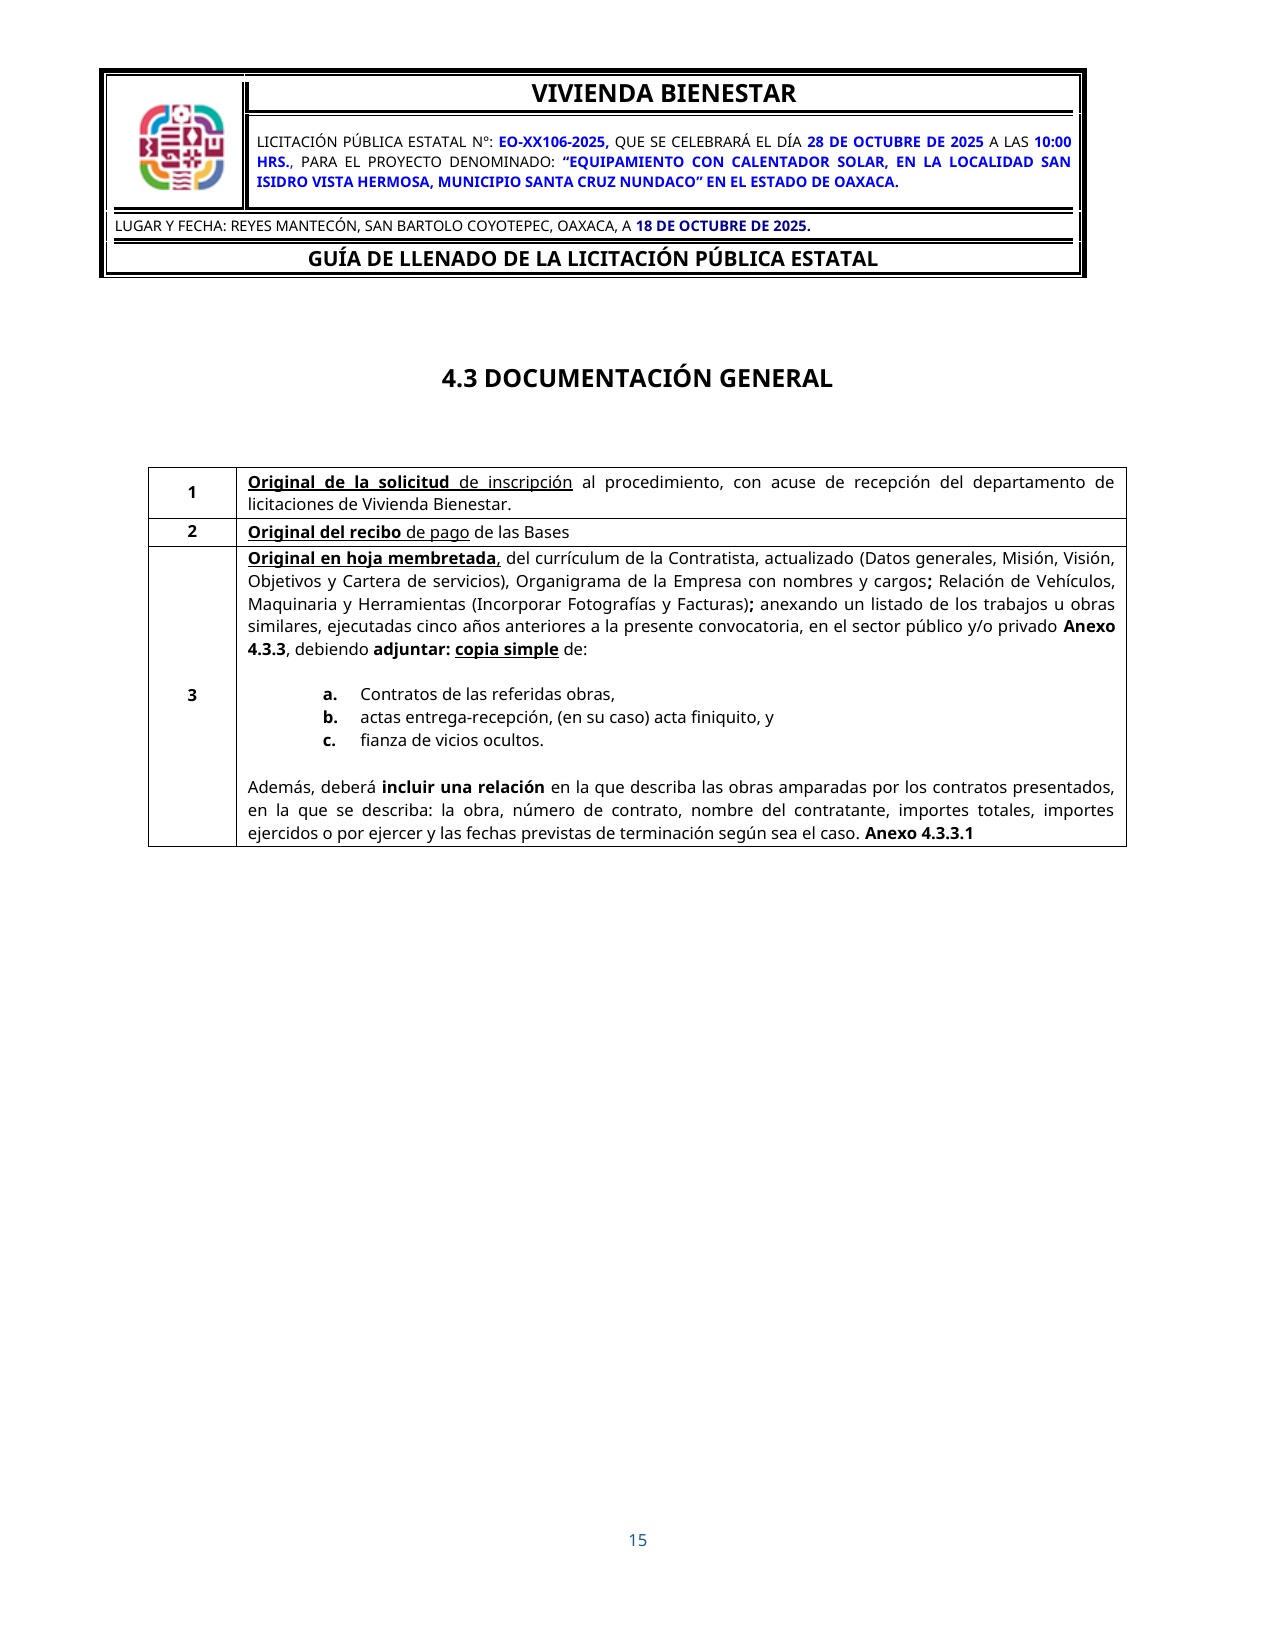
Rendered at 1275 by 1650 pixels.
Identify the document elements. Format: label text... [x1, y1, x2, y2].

table_cell 3 [149, 547, 236, 846]
text 4.3 DOCUMENTACIÓN GENERAL [148, 360, 1127, 394]
picture [128, 97, 235, 196]
table_cell 2 [149, 519, 236, 546]
table_header 1 [149, 468, 236, 518]
table_header Original de la solicitud de inscripción al procedimiento, con acuse de recepción del departamento de licitaciones de Vivienda Bienestar. [237, 468, 1126, 518]
table_cell Original en hoja membretada, del currículum de la Contratista, actualizado (Datos generales, Misión, Visión, Objetivos y Cartera de servicios), Organigrama de la Empresa con nombres y cargos; Relación de Vehículos, Maquinaria y Herramientas (Incorporar Fotografías y Facturas); anexando un listado de los trabajos u obras similares, ejecutadas cinco años anteriores a la presente convocatoria, en el sector público y/o privado Anexo 4.3.3, debiendo adjuntar: copia simple de: Contratos de las referidas obras, actas entrega-recepción, (en su caso) acta finiquito, y fianza de vicios ocultos. Además, deberá incluir una relación en la que describa las obras amparadas por los contratos presentados, en la que se describa: la obra, número de contrato, nombre del contratante, importes totales, importes ejercidos o por ejercer y las fechas previstas de terminación según sea el caso. Anexo 4.3.3.1 [237, 547, 1126, 846]
table_cell Original del recibo de pago de las Bases [237, 519, 1126, 546]
